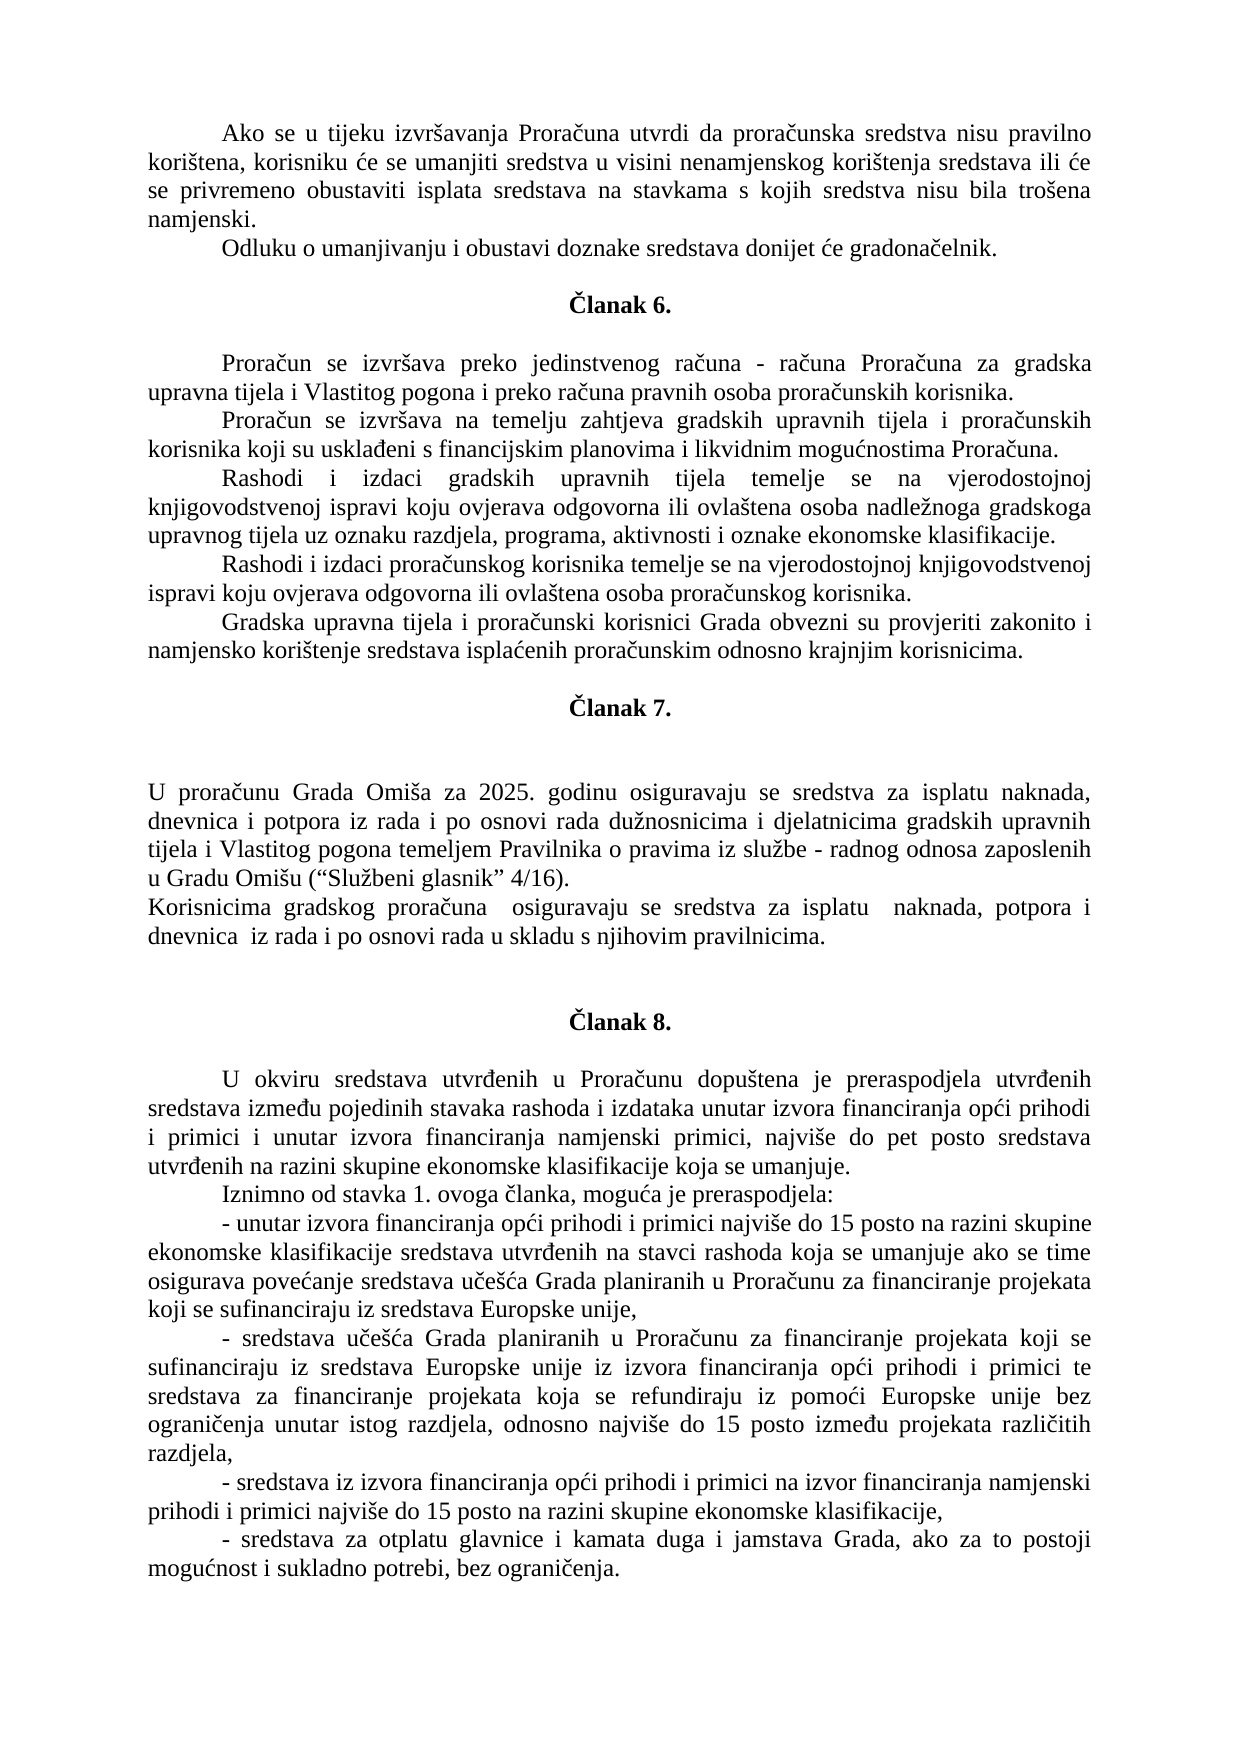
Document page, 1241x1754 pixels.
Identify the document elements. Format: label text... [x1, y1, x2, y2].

text U proračunu Grada Omiša za 2025. godinu osiguravaju se sredstva za isplatu naknada, dnevnica i potpora iz rada i po osnovi rada dužnosnicima i djelatnicima gradskih upravnih tijela i Vlastitog pogona temeljem Pravilnika o pravima iz službe - radnog odnosa zaposlenih u Gradu Omišu (“Službeni glasnik” 4/16). [148, 777, 1092, 892]
text Korisnicima gradskog proračuna osiguravaju se sredstva za isplatu naknada, potpora i dnevnica iz rada i po osnovi rada u skladu s njihovim pravilnicima. [148, 892, 1092, 949]
text Rashodi i izdaci proračunskog korisnika temelje se na vjerodostojnoj knjigovodstvenoj ispravi koju ovjerava odgovorna ili ovlaštena osoba proračunskog korisnika. [148, 549, 1092, 607]
text - sredstava za otplatu glavnice i kamata duga i jamstava Grada, ako za to postoji mogućnost i sukladno potrebi, bez ograničenja. [148, 1524, 1092, 1582]
text Odluku o umanjivanju i obustavi doznake sredstava donijet će gradonačelnik. [148, 233, 1092, 262]
text Članak 6. [148, 291, 1092, 319]
text Rashodi i izdaci gradskih upravnih tijela temelje se na vjerodostojnoj knjigovodstvenoj ispravi koju ovjerava odgovorna ili ovlaštena osoba nadležnoga gradskoga upravnog tijela uz oznaku razdjela, programa, aktivnosti i oznake ekonomske klasifikacije. [148, 463, 1092, 549]
text Ako se u tijeku izvršavanja Proračuna utvrdi da proračunska sredstva nisu pravilno korištena, korisniku će se umanjiti sredstva u visini nenamjenskog korištenja sredstava ili će se privremeno obustaviti isplata sredstava na stavkama s kojih sredstva nisu bila trošena namjenski. [148, 118, 1092, 233]
text - unutar izvora financiranja opći prihodi i primici najviše do 15 posto na razini skupine ekonomske klasifikacije sredstava utvrđenih na stavci rashoda koja se umanjuje ako se time osigurava povećanje sredstava učešća Grada planiranih u Proračunu za financiranje projekata koji se sufinanciraju iz sredstava Europske unije, [148, 1208, 1092, 1323]
text U okviru sredstava utvrđenih u Proračunu dopuštena je preraspodjela utvrđenih sredstava između pojedinih stavaka rashoda i izdataka unutar izvora financiranja opći prihodi i primici i unutar izvora financiranja namjenski primici, najviše do pet posto sredstava utvrđenih na razini skupine ekonomske klasifikacije koja se umanjuje. [148, 1064, 1092, 1179]
text Proračun se izvršava preko jedinstvenog računa - računa Proračuna za gradska upravna tijela i Vlastitog pogona i preko računa pravnih osoba proračunskih korisnika. [148, 348, 1092, 406]
text Proračun se izvršava na temelju zahtjeva gradskih upravnih tijela i proračunskih korisnika koji su usklađeni s financijskim planovima i likvidnim mogućnostima Proračuna. [148, 406, 1092, 463]
text - sredstava učešća Grada planiranih u Proračunu za financiranje projekata koji se sufinanciraju iz sredstava Europske unije iz izvora financiranja opći prihodi i primici te sredstava za financiranje projekata koja se refundiraju iz pomoći Europske unije bez ograničenja unutar istog razdjela, odnosno najviše do 15 posto između projekata različitih razdjela, [148, 1323, 1092, 1467]
text - sredstava iz izvora financiranja opći prihodi i primici na izvor financiranja namjenski prihodi i primici najviše do 15 posto na razini skupine ekonomske klasifikacije, [148, 1467, 1092, 1524]
text Članak 7. [148, 693, 1092, 722]
text Iznimno od stavka 1. ovoga članka, moguća je preraspodjela: [148, 1179, 1092, 1208]
text Gradska upravna tijela i proračunski korisnici Grada obvezni su provjeriti zakonito i namjensko korištenje sredstava isplaćenih proračunskim odnosno krajnjim korisnicima. [148, 607, 1092, 664]
text Članak 8. [148, 1007, 1092, 1036]
